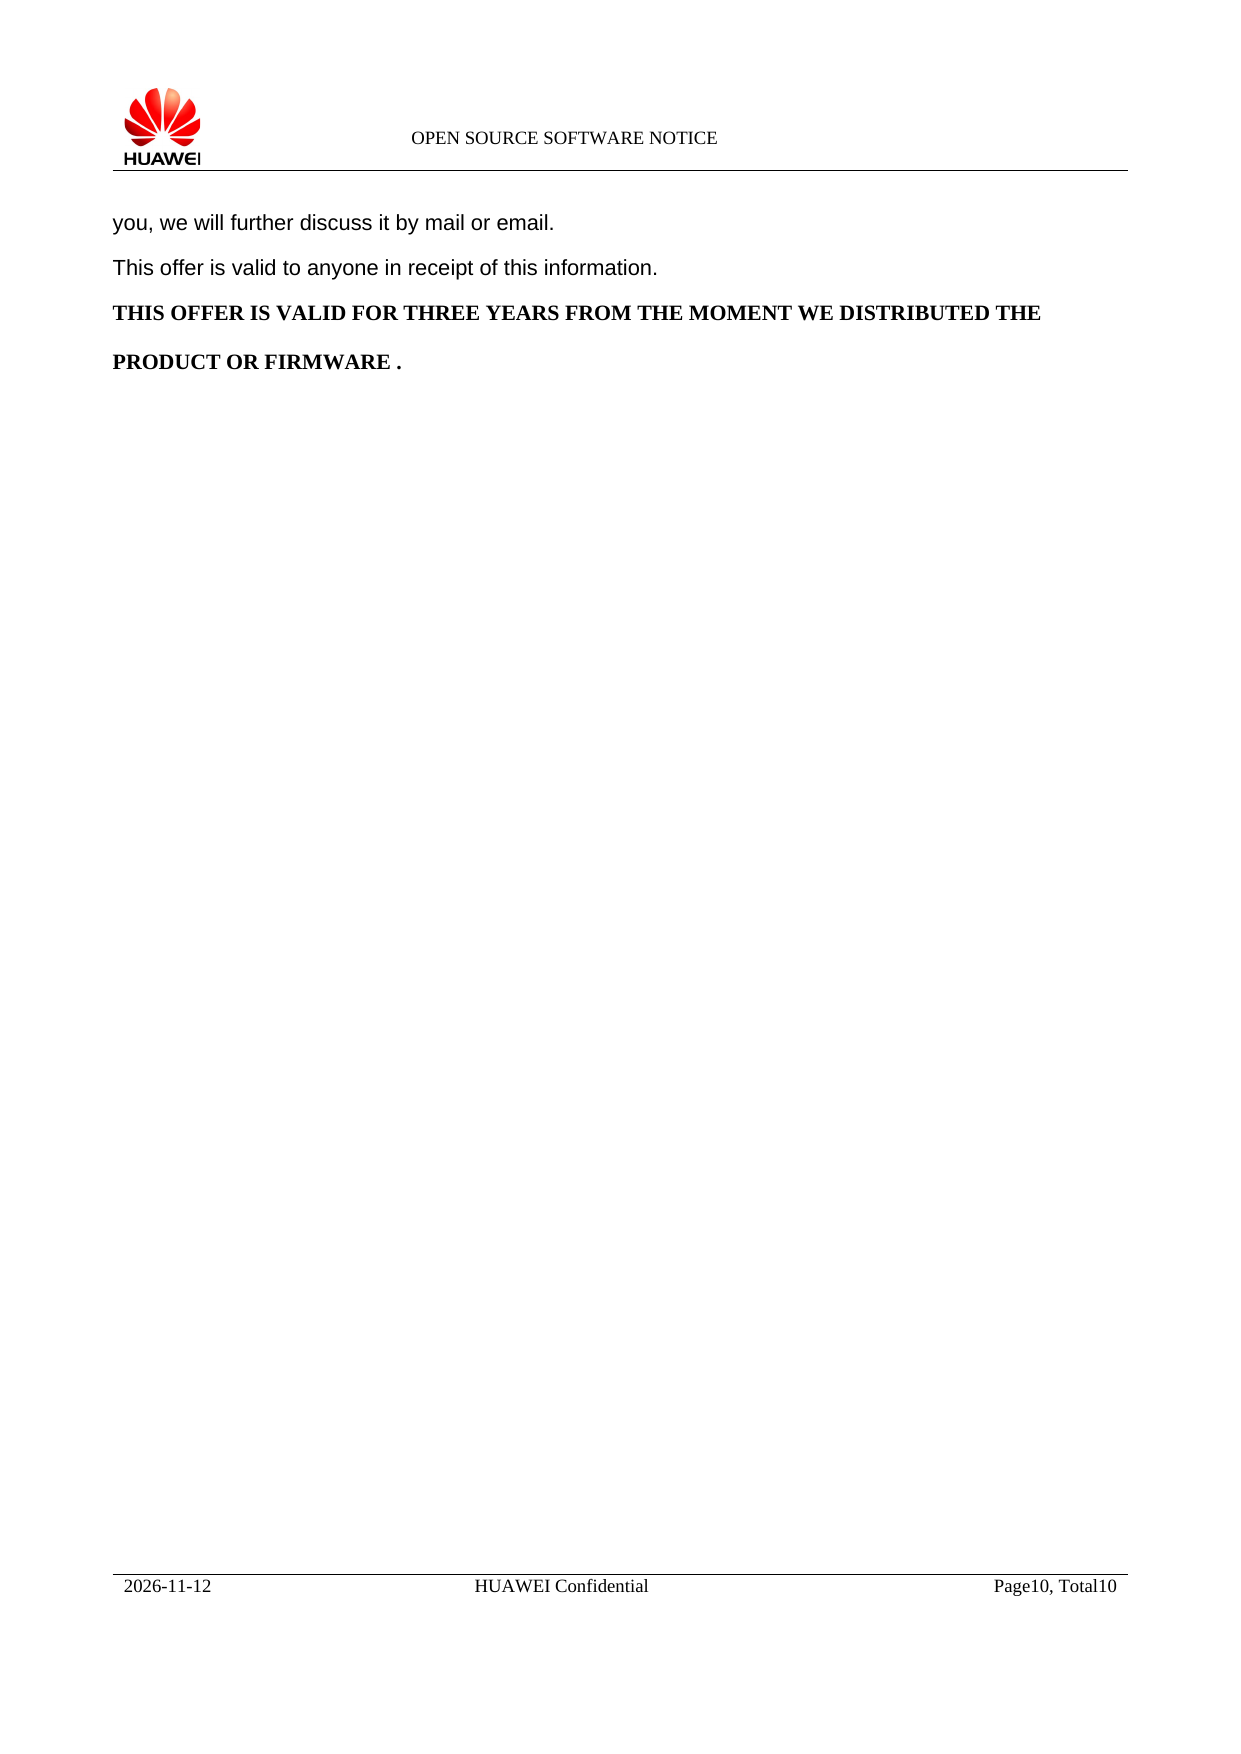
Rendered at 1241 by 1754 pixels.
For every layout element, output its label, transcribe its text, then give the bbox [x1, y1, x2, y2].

text This offer is valid to anyone in receipt of this information. [112, 251, 1128, 284]
picture [124, 88, 201, 165]
text This offer is valid for three years from the moment we distributed the product or firmware . [112, 297, 1128, 378]
